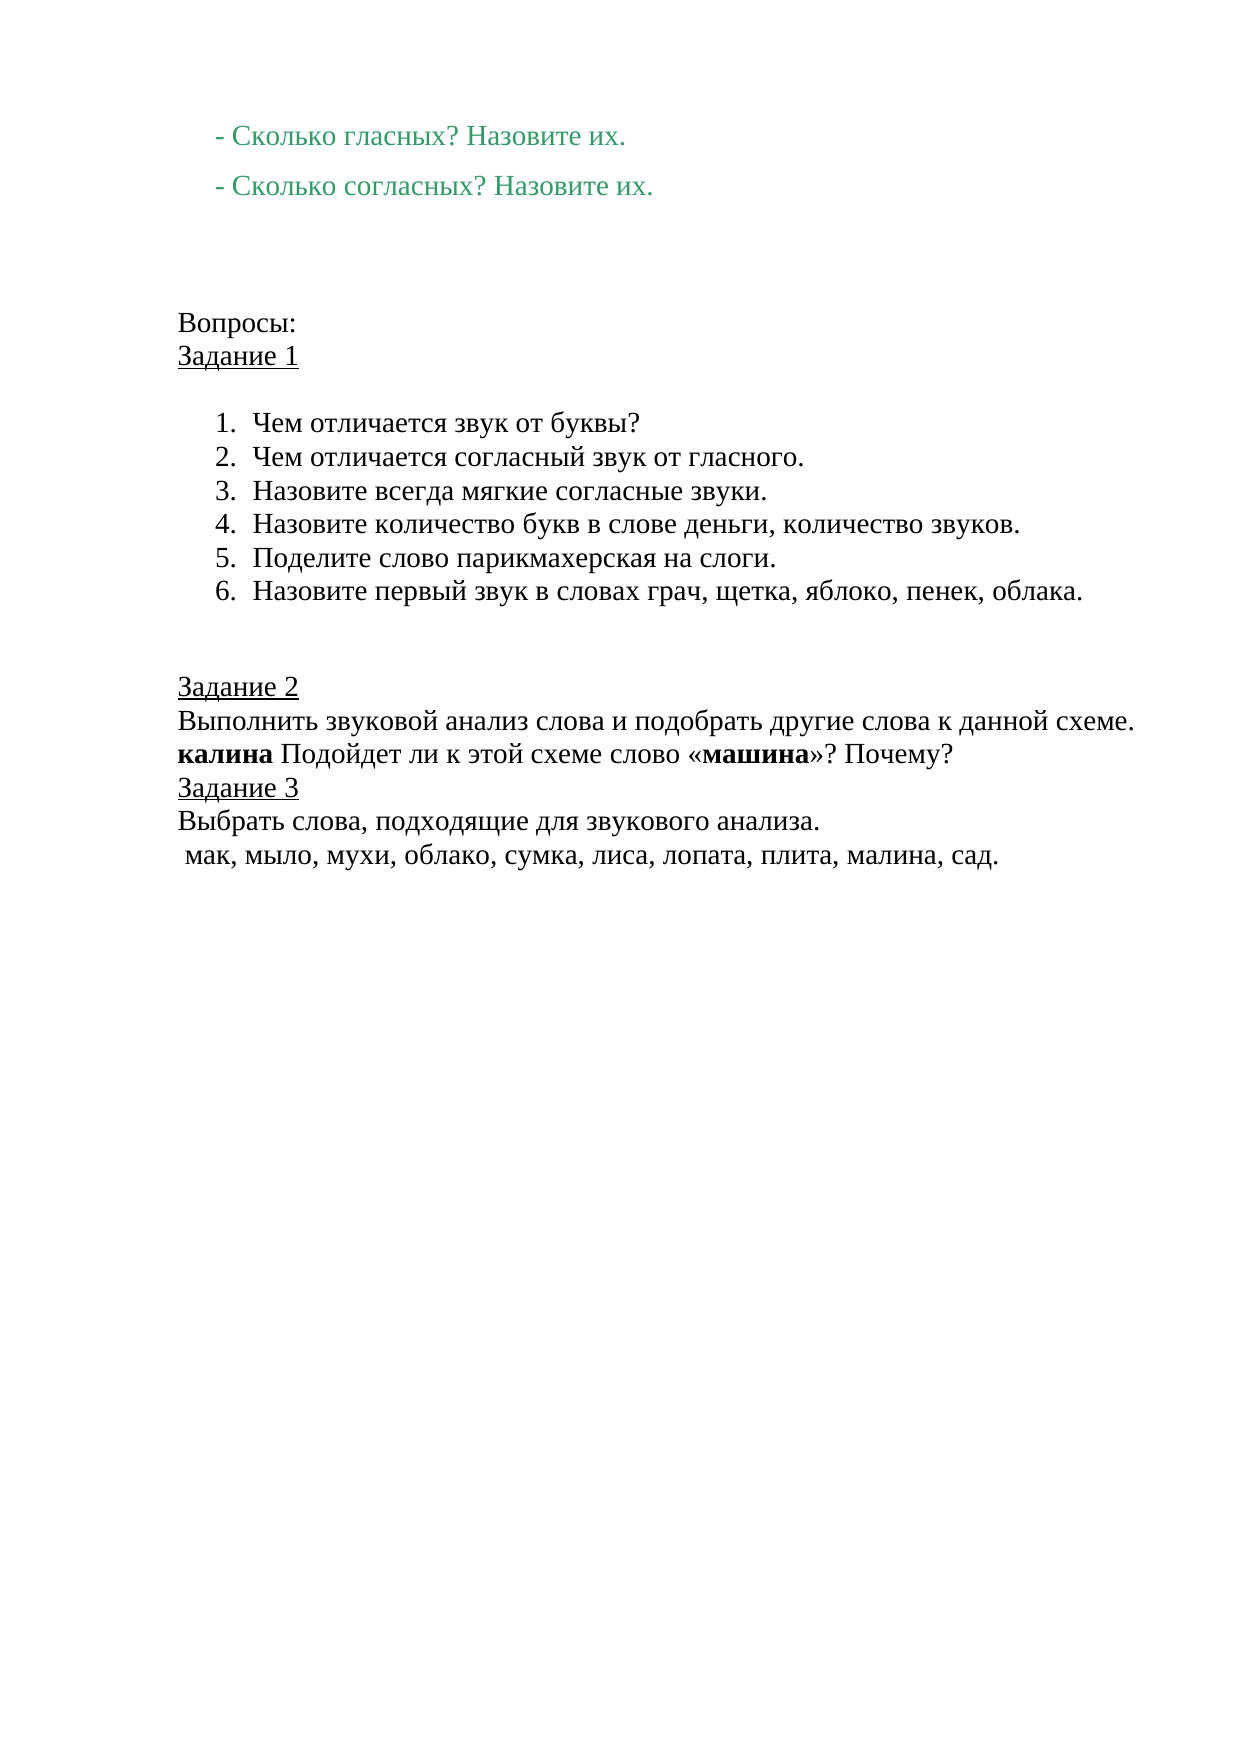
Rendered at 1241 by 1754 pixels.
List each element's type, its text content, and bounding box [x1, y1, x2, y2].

list Чем отличается звук от буквы? [215, 406, 1152, 439]
list Поделите слово парикмахерская на слоги. [215, 540, 1152, 573]
text калина Подойдет ли к этой схеме слово «машина»? Почему? [177, 736, 1152, 770]
text Задание 1 [177, 338, 1152, 372]
list Назовите первый звук в словах грач, щетка, яблоко, пенек, облака. [215, 573, 1152, 607]
text Задание 3 [177, 770, 1152, 803]
text мак, мыло, мухи, облако, сумка, лиса, лопата, плита, малина, сад. [177, 837, 1152, 870]
text Вопросы: [177, 305, 1152, 338]
list Назовите количество букв в слове деньги, количество звуков. [215, 506, 1152, 540]
text Выполнить звуковой анализ слова и подобрать другие слова к данной схеме. [177, 703, 1152, 736]
list Чем отличается согласный звук от гласного. [215, 439, 1152, 473]
list Назовите всегда мягкие согласные звуки. [215, 473, 1152, 506]
text - Сколько гласных? Назовите их. [177, 118, 1152, 152]
text Выбрать слова, подходящие для звукового анализа. [177, 803, 1152, 837]
text - Сколько согласных? Назовите их. [177, 168, 1152, 202]
text Задание 2 [177, 669, 1152, 703]
